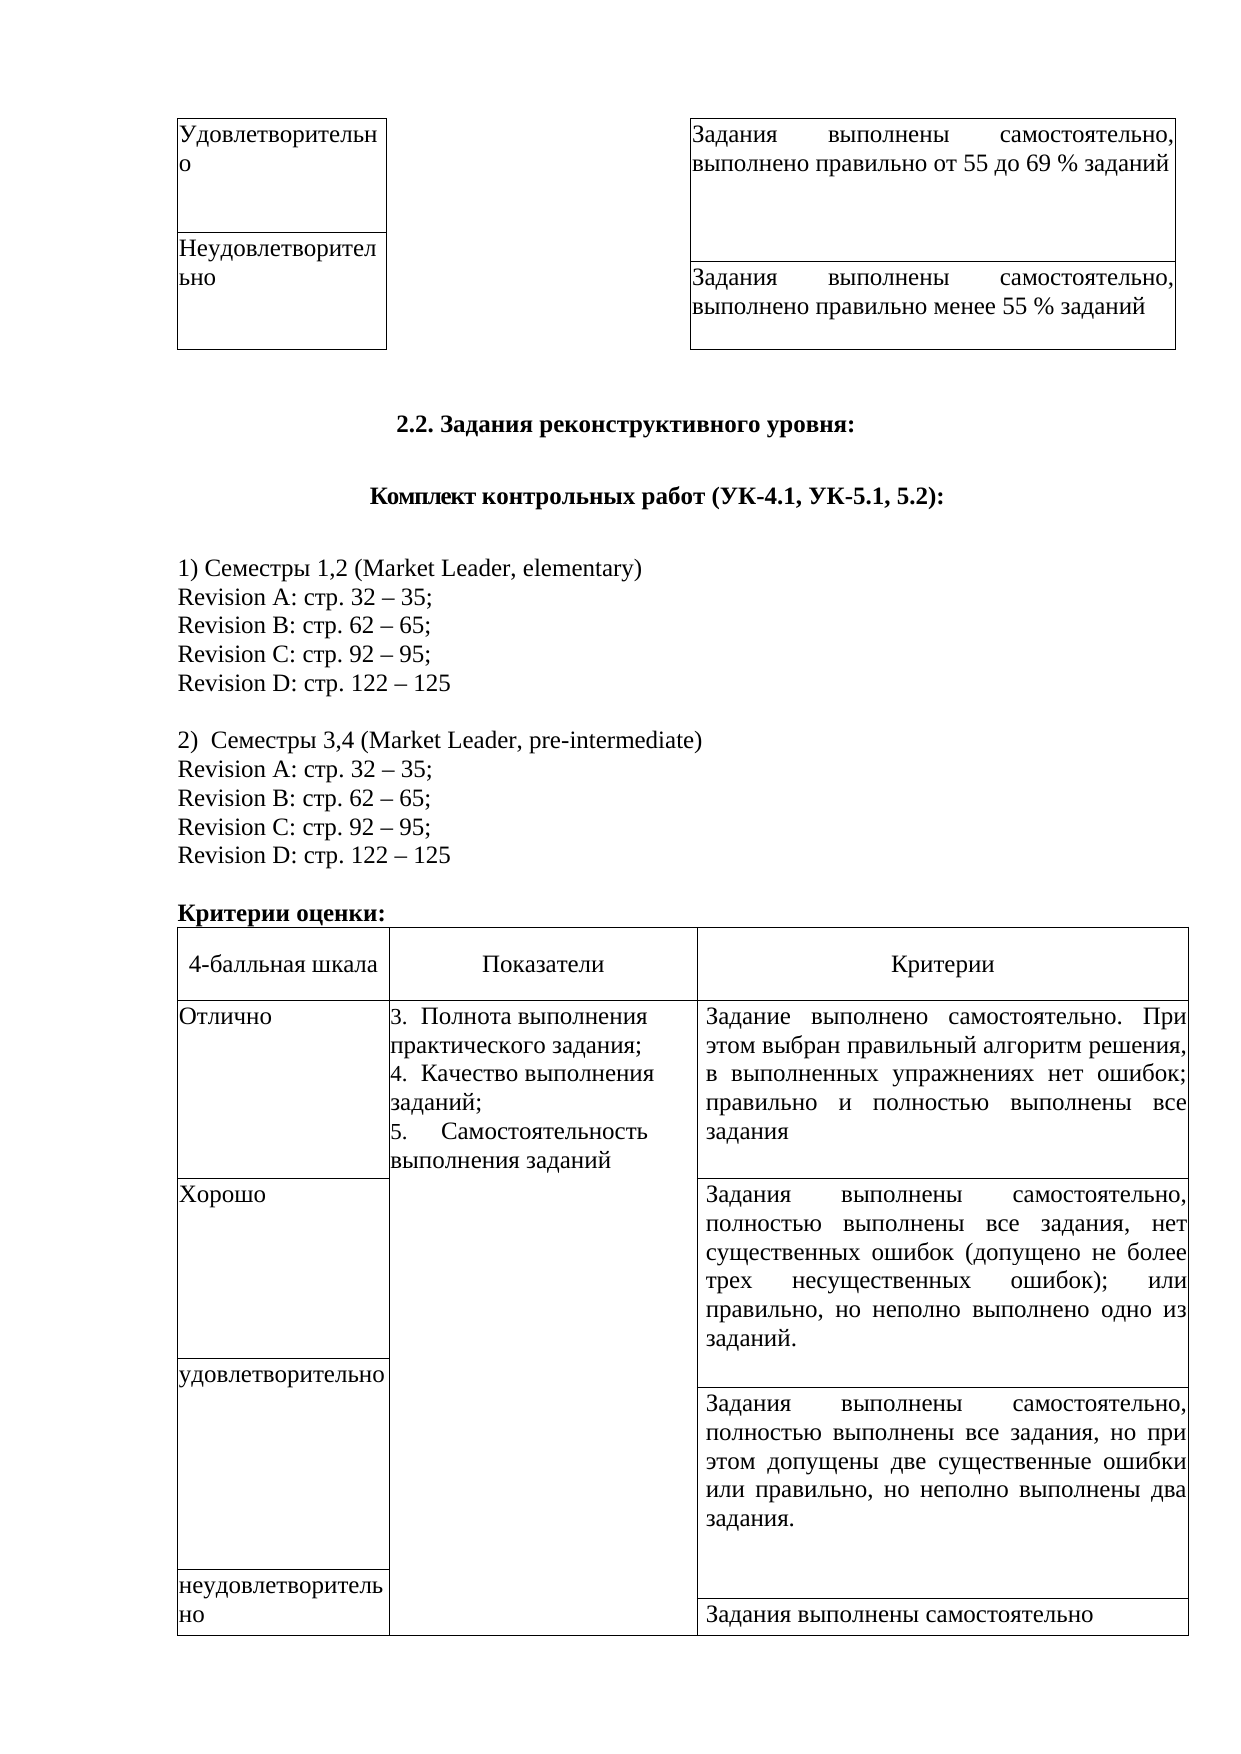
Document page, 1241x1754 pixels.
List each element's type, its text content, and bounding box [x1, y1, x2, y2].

table_header 4-балльная шкала [178, 928, 389, 1000]
table_cell Задания выполнены самостоятельно, полностью выполнены все задания, нет существенных ошибок (допущено не более трех несущественных ошибок); или правильно, но неполно выполнено одно из заданий. [698, 1179, 1188, 1387]
text Revision D: стр. 122 – 125 [177, 840, 1152, 869]
text Revision C: стр. 92 – 95; [177, 812, 1152, 840]
table_header Показатели [390, 928, 697, 1000]
text Revision B: стр. 62 – 65; [177, 610, 1152, 639]
table_cell Задания выполнены самостоятельно, выполнено правильно от 55 до 69 % заданий [691, 119, 1175, 261]
text 2) Cеместры 3,4 (Market Leader, pre-intermediate) [177, 725, 1152, 754]
table_cell Удовлетворительно [178, 119, 386, 232]
text Revision C: стр. 92 – 95; [177, 639, 1152, 668]
table_cell Отлично [178, 1001, 389, 1178]
table_cell Задание выполнено самостоятельно. При этом выбран правильный алгоритм решения, в выполненных упражнениях нет ошибок; правильно и полностью выполнены все задания [698, 1001, 1188, 1178]
text Revision A: стр. 32 – 35; [177, 582, 1152, 610]
text 2.2. Задания реконструктивного уровня: [177, 409, 1152, 438]
text Критерии оценки: [177, 898, 1152, 927]
text Комплект контрольных работ (УК-4.1, УК-5.1, 5.2): [177, 481, 1152, 510]
text 1) Семестры 1,2 (Market Leader, elementary) [177, 553, 1152, 582]
text Revision B: стр. 62 – 65; [177, 783, 1152, 812]
table_header Критерии [698, 928, 1188, 1000]
table_cell Задания выполнены самостоятельно, выполнено правильно менее 55 % заданий [691, 262, 1175, 348]
text Revision D: стр. 122 – 125 [177, 668, 1152, 697]
table_cell Хорошо [178, 1179, 389, 1358]
text Revision A: стр. 32 – 35; [177, 754, 1152, 783]
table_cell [698, 1599, 1188, 1635]
table_cell неудовлетворительно [178, 1570, 389, 1635]
table_cell Задания выполнены самостоятельно, полностью выполнены все задания, но при этом допущены две существенные ошибки или правильно, но неполно выполнены два задания. [698, 1388, 1188, 1598]
table_cell удовлетворительно [178, 1359, 389, 1569]
table_cell Неудовлетворительно [178, 233, 386, 348]
table_cell Полнота выполнения практического задания; Качество выполнения заданий; Самостоятельность выполнения заданий [390, 1001, 697, 1635]
